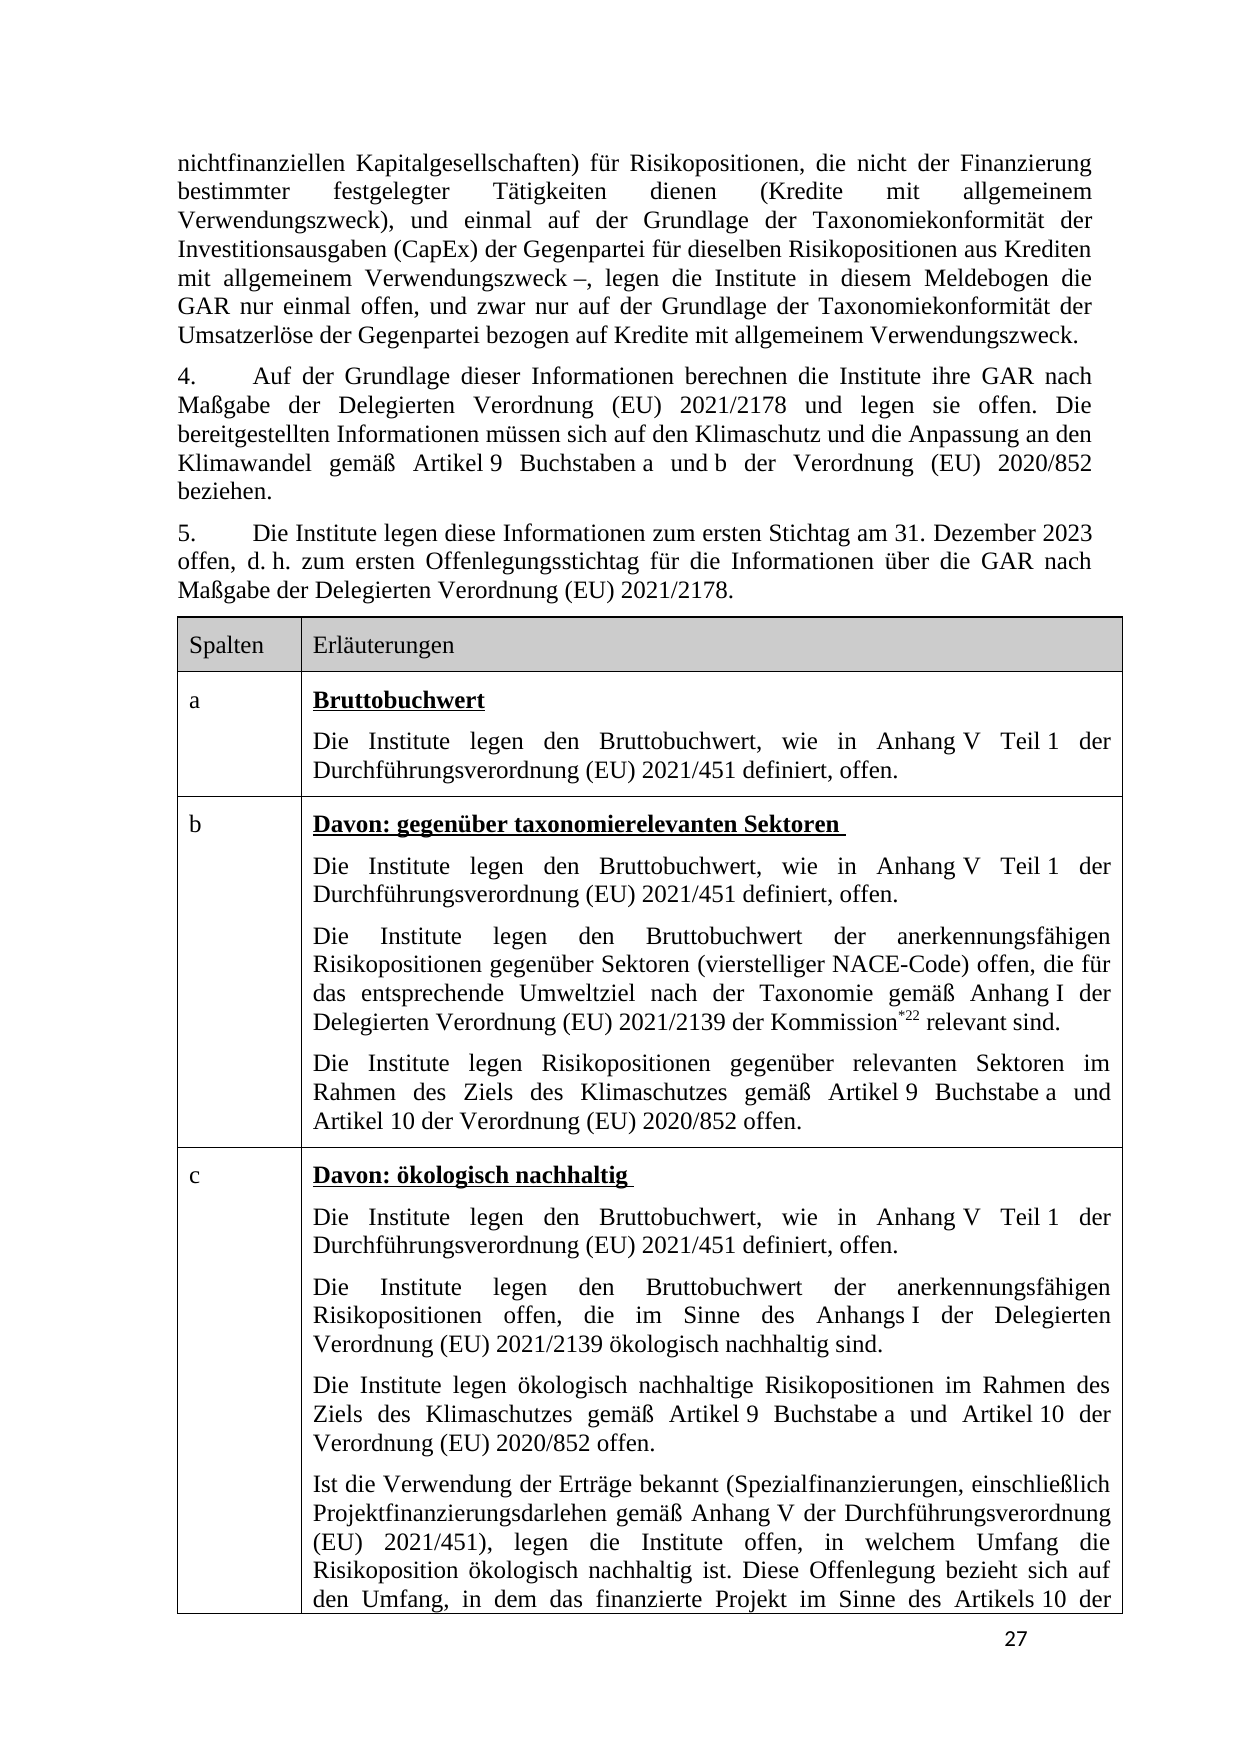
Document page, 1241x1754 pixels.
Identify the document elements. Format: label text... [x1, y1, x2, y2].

list Die Institute legen diese Informationen zum ersten Stichtag am 31. Dezember 2023 offen, d. h. zum ersten Offenlegungsstichtag für die Informationen über die GAR nach Maßgabe der Delegierten Verordnung (EU) 2021/2178. [177, 518, 1092, 604]
table_cell Davon: gegenüber taxonomierelevanten Sektoren Die Institute legen den Bruttobuchwert, wie in Anhang V Teil 1 der Durchführungsverordnung (EU) 2021/451 definiert, offen. Die Institute legen den Bruttobuchwert der anerkennungsfähigen Risikopositionen gegenüber Sektoren (vierstelliger NACE-Code) offen, die für das entsprechende Umweltziel nach der Taxonomie gemäß Anhang I der Delegierten Verordnung (EU) 2021/2139 der Kommission*22 relevant sind. Die Institute legen Risikopositionen gegenüber relevanten Sektoren im Rahmen des Ziels des Klimaschutzes gemäß Artikel 9 Buchstabe a und Artikel 10 der Verordnung (EU) 2020/852 offen. [302, 797, 1122, 1147]
table_cell a [178, 672, 301, 796]
table_header Erläuterungen [302, 618, 1122, 671]
table_cell Bruttobuchwert Die Institute legen den Bruttobuchwert, wie in Anhang V Teil 1 der Durchführungsverordnung (EU) 2021/451 definiert, offen. [302, 672, 1122, 796]
table_cell b [178, 797, 301, 1147]
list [177, 148, 1092, 349]
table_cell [302, 1148, 1122, 1613]
table_cell c [178, 1148, 301, 1613]
table_header Spalten [178, 618, 301, 671]
list Auf der Grundlage dieser Informationen berechnen die Institute ihre GAR nach Maßgabe der Delegierten Verordnung (EU) 2021/2178 und legen sie offen. Die bereitgestellten Informationen müssen sich auf den Klimaschutz und die Anpassung an den Klimawandel gemäß Artikel 9 Buchstaben a und b der Verordnung (EU) 2020/852 beziehen. [177, 361, 1092, 505]
